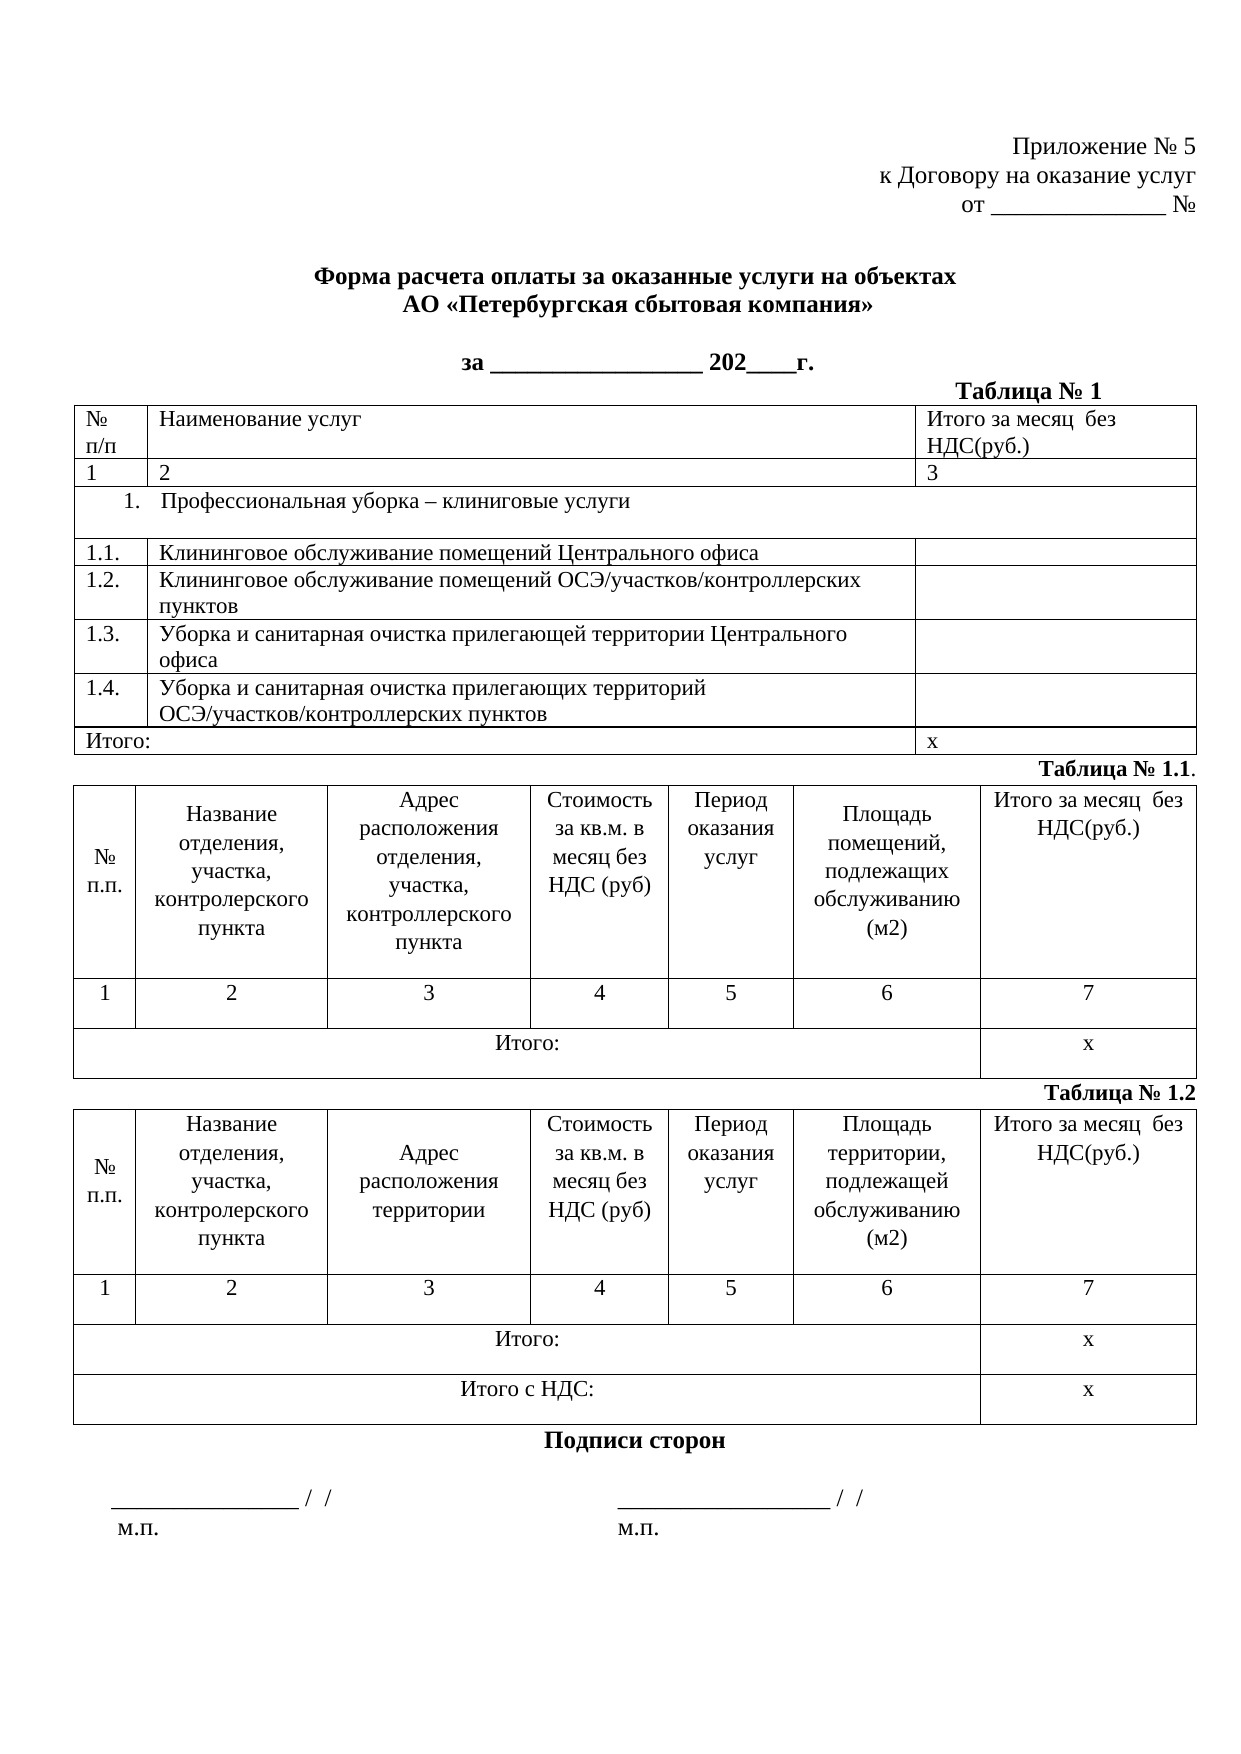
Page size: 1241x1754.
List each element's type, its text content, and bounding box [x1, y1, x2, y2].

table_cell 2 [148, 459, 915, 486]
table_header № п/п [75, 406, 147, 458]
table_cell Профессиональная уборка – клиниговые услуги [75, 487, 1196, 538]
table_cell 5 [669, 979, 793, 1028]
table_cell 1 [74, 1275, 135, 1324]
table_cell 1 [74, 979, 135, 1028]
text Форма расчета оплаты за оказанные услуги на объектах [74, 261, 1196, 289]
table_cell [916, 674, 1196, 726]
text за _________________ 202____г. [74, 347, 1196, 376]
table_cell Клининговое обслуживание помещений Центрального офиса [148, 539, 915, 565]
table_header Название отделения, участка, контролерского пункта [136, 1110, 327, 1273]
table_cell х [981, 1029, 1196, 1078]
table_cell х [981, 1375, 1196, 1424]
table_header Стоимость за кв.м. в месяц без НДС (руб) [531, 786, 668, 977]
text АО «Петербургская сбытовая компания» [74, 289, 1196, 318]
table_cell х [916, 728, 1196, 754]
table_cell 6 [794, 979, 980, 1028]
table_header Период оказания услуг [669, 1110, 793, 1273]
table_cell 6 [794, 1275, 980, 1324]
table_cell 3 [328, 1275, 530, 1324]
text Подписи сторон [74, 1425, 1196, 1454]
table_cell 2 [136, 1275, 327, 1324]
table_header Итого за месяц без НДС(руб.) [981, 786, 1196, 977]
table_cell Итого: [74, 1325, 980, 1374]
table_header Адрес расположения территории [328, 1110, 530, 1273]
table_header _________________ / / м.п. [606, 1483, 1104, 1540]
table_header № п.п. [74, 1110, 135, 1273]
table_header Итого за месяц без НДС(руб.) [916, 406, 1196, 458]
table_cell 1 [75, 459, 147, 486]
table_header № п.п. [74, 786, 135, 977]
table_cell 1.3. [75, 620, 147, 673]
table_cell х [981, 1325, 1196, 1374]
table_header Период оказания услуг [669, 786, 793, 977]
table_cell 4 [531, 979, 668, 1028]
text к Договору на оказание услуг [74, 160, 1196, 189]
table_cell [916, 539, 1196, 565]
table_cell 7 [981, 979, 1196, 1028]
table_header Название отделения, участка, контролерского пункта [136, 786, 327, 977]
table_cell Уборка и санитарная очистка прилегающих территорий ОСЭ/участков/контроллерских пунктов [148, 674, 915, 726]
text Таблица № 1.1. [74, 755, 1196, 781]
table_cell 7 [981, 1275, 1196, 1324]
table_cell [916, 566, 1196, 619]
table_cell 3 [328, 979, 530, 1028]
table_cell Итого с НДС: [74, 1375, 980, 1424]
text Таблица № 1 [74, 376, 1196, 404]
table_header Наименование услуг [148, 406, 915, 458]
table_cell 5 [669, 1275, 793, 1324]
table_cell Итого: [74, 1029, 980, 1078]
table_cell 2 [136, 979, 327, 1028]
table_cell 3 [916, 459, 1196, 486]
text Приложение № 5 [74, 131, 1196, 160]
table_cell 1.1. [75, 539, 147, 565]
table_cell 4 [531, 1275, 668, 1324]
table_cell [916, 620, 1196, 673]
table_header Площадь территории, подлежащей обслуживанию (м2) [794, 1110, 980, 1273]
table_header Стоимость за кв.м. в месяц без НДС (руб) [531, 1110, 668, 1273]
table_cell 1.2. [75, 566, 147, 619]
text от ______________ № [74, 189, 1196, 218]
text Таблица № 1.2 [74, 1079, 1196, 1106]
table_header _______________ / / м.п. [100, 1483, 606, 1540]
table_header Площадь помещений, подлежащих обслуживанию (м2) [794, 786, 980, 977]
table_cell Клининговое обслуживание помещений ОСЭ/участков/контроллерских пунктов [148, 566, 915, 619]
table_cell Итого: [75, 728, 915, 754]
table_cell Уборка и санитарная очистка прилегающей территории Центрального офиса [148, 620, 915, 673]
table_header Адрес расположения отделения, участка, контроллерского пункта [328, 786, 530, 977]
table_header Итого за месяц без НДС(руб.) [981, 1110, 1196, 1273]
table_cell 1.4. [75, 674, 147, 726]
